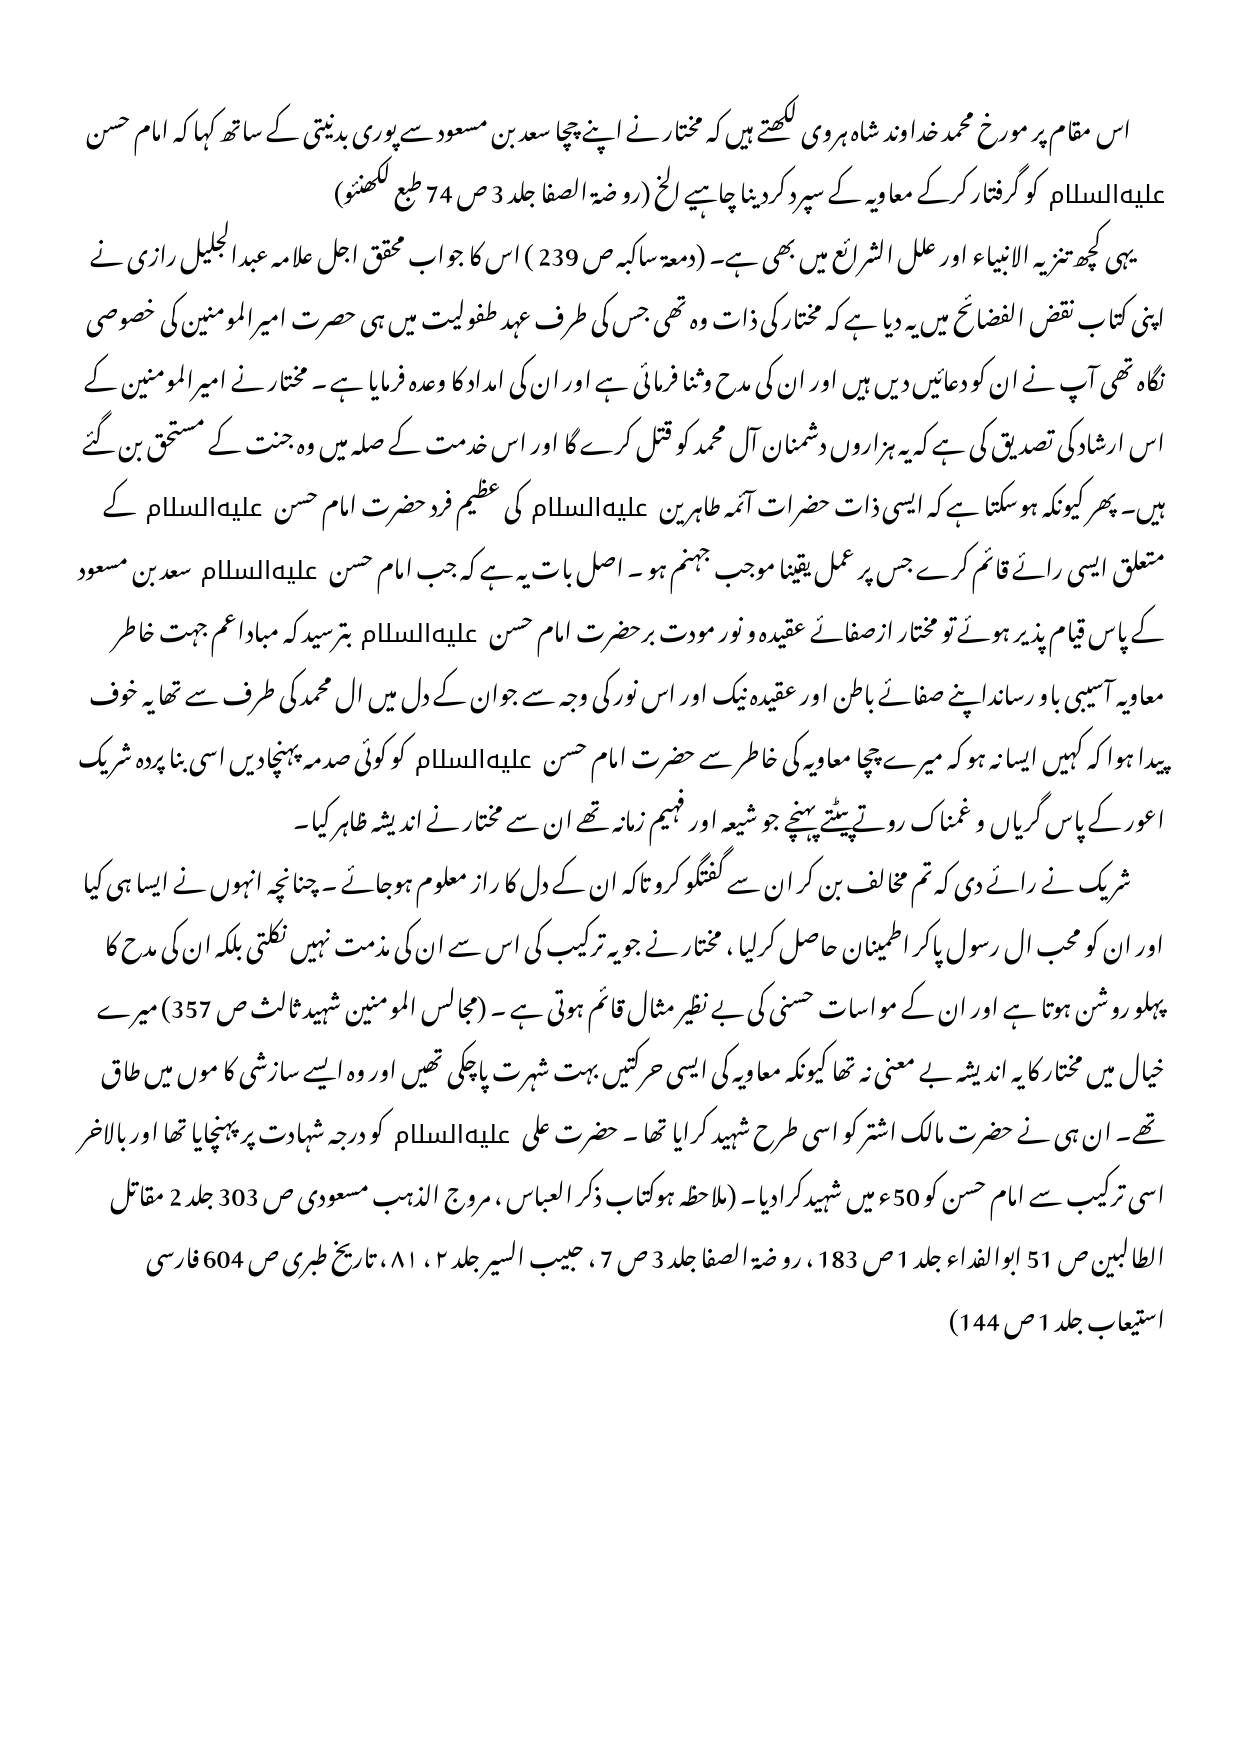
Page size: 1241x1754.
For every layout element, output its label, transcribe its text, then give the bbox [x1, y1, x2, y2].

text یہی کچھ تنزیہ الانبیاء اور علل الشرائع میں بھی ہے۔ (دمعۃ ساکبہ ص 239 ) اس کا جواب محقق اجل علامہ عبدالجلیل رازی نے اپنی کتاب نقض الفضائح میں یہ دیا ہے کہ مختار کی ذات وہ تھی جس کی طرف عہد طفولیت میں ہی حصرت امیرالمومنین کی خصوصی نگاہ تھی آپ نے ان کو دعائیں دیں ہیں اور ان کی مدح و ثنا فرمائی ہے اور ان کی امداد کا وعدہ فرمایا ہے ۔ مختار نے امیرالمومنین کے اس ارشاد کی تصدیق کی ہے کہ یہ ہزاروں دشمنان آل محمد کو قتل کرے گا اور اس خدمت کے صلہ میں وہ جنت کے مستحق بن گئے ہیں۔ پھر کیونکہ ہوسکتا ہے کہ ایسی ذات حضرات آئمہ طاہرین عليه‌السلام کی عظیم فرد حضرت امام حسن عليه‌السلام کے متعلق ایسی رائے قائم کرے جس پر عمل یقینا موجب جہنم ہو ۔ اصل بات یہ ہے کہ جب امام حسن عليه‌السلام سعد بن مسعود کے پاس قیام پذیر ہوئے تو مختار ازصفائے عقیدہ و نور مودت برحضرت امام حسن عليه‌السلام بترسید کہ مباداعم جہت خاطر معاویہ آسیبی باو رسانداپنے صفائے باطن اور عقیدہ نیک اور اس نور کی وجہ سے جوان کے دل میں ال محمد کی طرف سے تھا یہ خوف پیدا ہوا کہ کہیں ایسا نہ ہو کہ میرے چچا معاویہ کی خاطر سے حضرت امام حسن عليه‌السلام کو کوئی صدمہ پہنچادیں اسی بنا پردہ شریک اعور کے پاس گریاں و غمناک روتے پیٹتے پہنچے جو شیعہ اور فہیم زمانہ تھے ان سے مختار نے اندیشہ ظاہر کیا۔ [75, 219, 1165, 846]
text شریک نے رائے دی کہ تم مخالف بن کر ان سے گفتگو کرو تاکہ ان کے دل کا راز معلوم ہوجائے ۔ چنانچہ انہوں نے ایسا ہی کیا اور ان کو محب ال رسول پاکر اطمینان حاصل کرلیا ، مختار نے جو یہ ترکیب کی اس سے ان کی مذمت نہیں نکلتی بلکہ ان کی مدح کا پہلو روشن ہوتا ہے اور ان کے مواسات حسنی کی بے نظیر مثال قائم ہوتی ہے ۔ (مجالس المومنین شہید ثالث ص 357) میرے خیال میں مختار کا یہ اندیشہ بے معنی نہ تھا کیونکہ معاویہ کی ایسی حرکتیں بہت شہرت پاچکی تھیں اور وہ ایسے سازشی کا موں میں طاق تھے۔ ان ہی نے حضرت مالک اشتر کو اسی طرح شہید کرایا تھا ۔ حضرت علی عليه‌السلام کو درجہ شہادت پر پہنچایا تھا اور بالاخر اسی ترکیب سے امام حسن کو 50ء میں شہیدکرادیا۔ (ملاحظہ ہوکتاب ذکر العباس ، مروج الذہب مسعودی ص 303 جلد 2 مقاتل الطالبین ص 51 ابوالفداء جلد 1 ص 183 ، رو ضۃ الصفا جلد 3 ص 7 ، حبیب السیر جلد ۲ ، ۸۱ ، تاریخ طبری ص 604 فارسی استیعاب جلد 1 ص 144) [75, 846, 1165, 1346]
text اس مقام پر مورخ محمد خداوند شاہ ہروی لکھتے ہیں کہ مختار نے اپنے چچا سعد بن مسعود سے پوری بدنیتی کے ساتھ کہا کہ امام حسن عليه‌السلام کو گرفتار کرکے معاویہ کے سپرد کردینا چاہیے الخ (رو ضۃ الصفا جلد 3 ص 74 طبع لکھنئو) [75, 94, 1165, 219]
